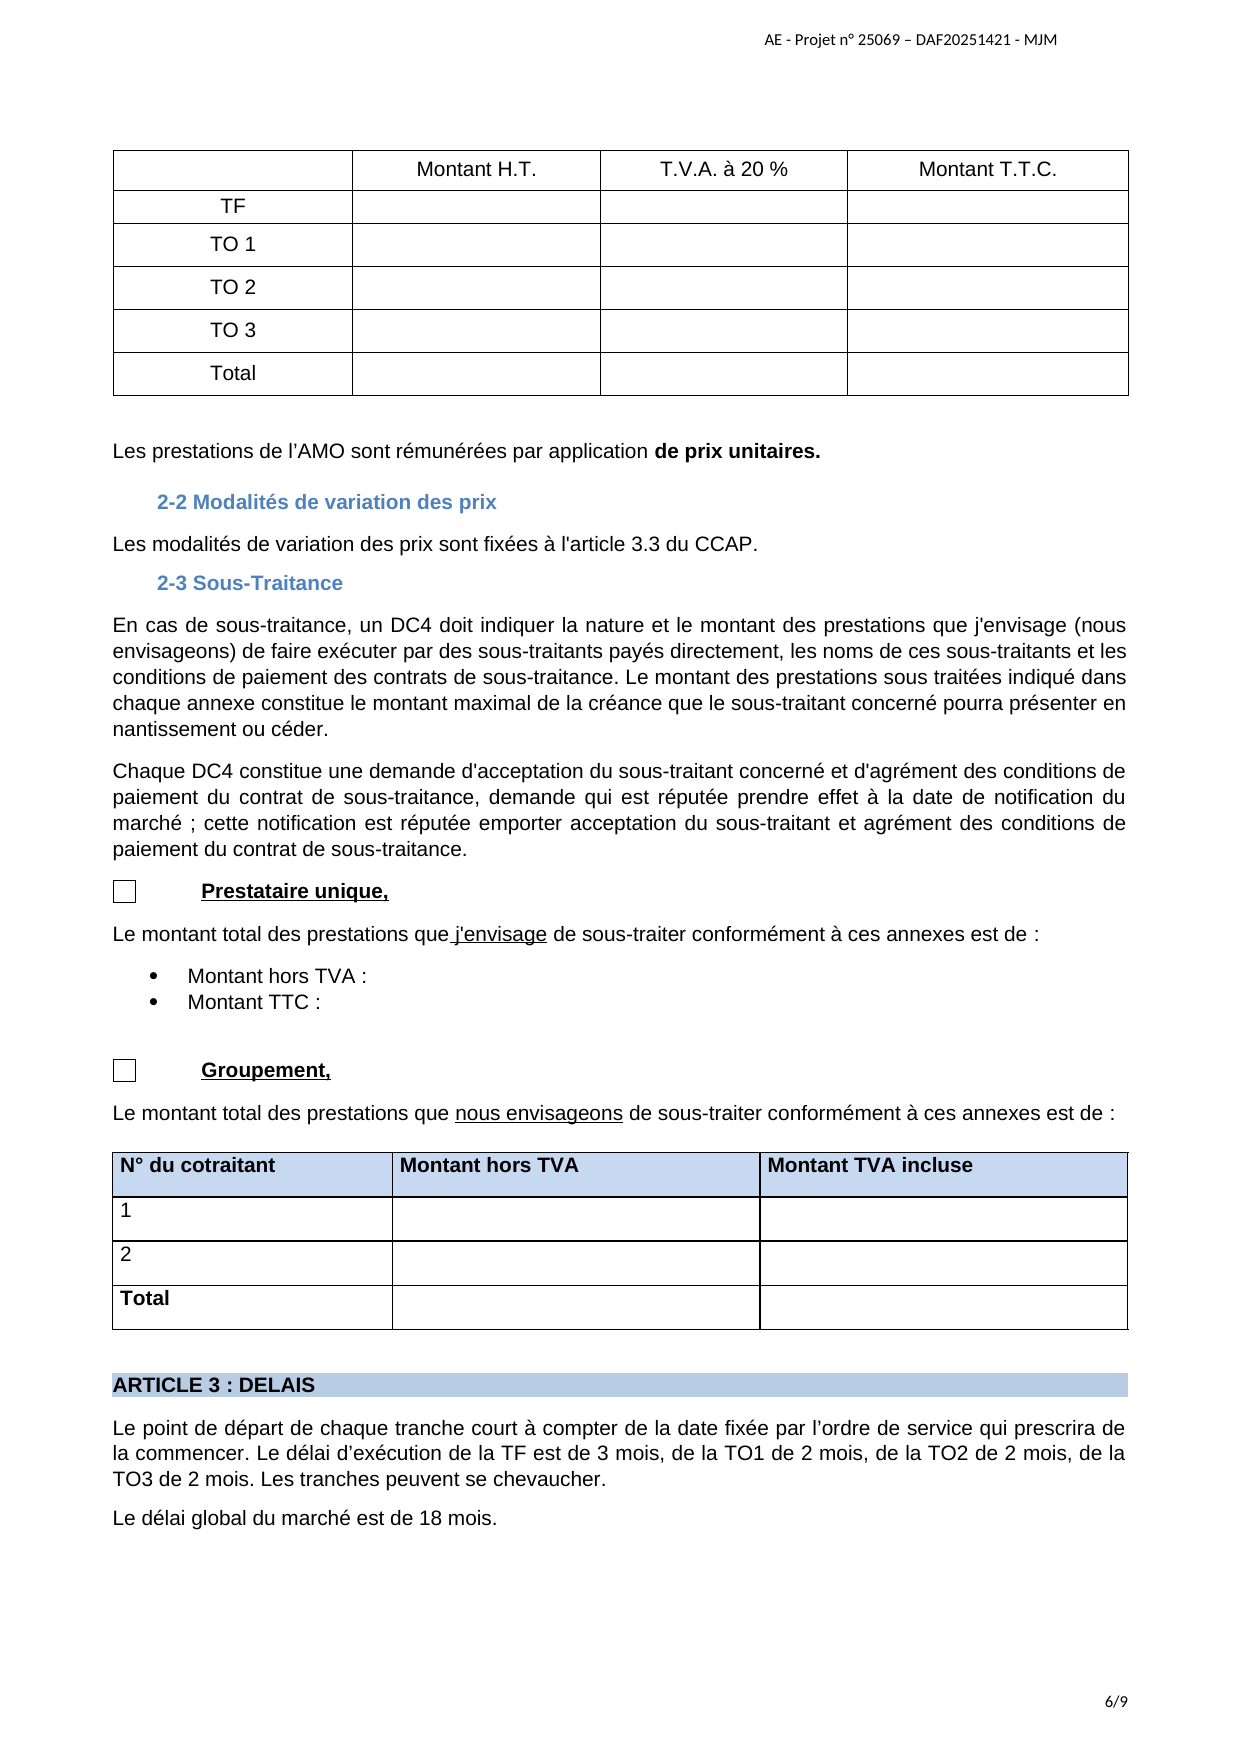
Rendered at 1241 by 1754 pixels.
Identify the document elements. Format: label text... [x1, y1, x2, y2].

table_cell [393, 1242, 759, 1284]
table_cell [848, 191, 1128, 223]
table_cell [353, 191, 600, 223]
text Les prestations de l’AMO sont rémunérées par application de prix unitaires. [112, 439, 1128, 463]
table_cell [601, 310, 847, 352]
list Les modalités de variation des prix sont fixées à l'article 3.3 du CCAP. [112, 532, 1128, 556]
table_cell TF [114, 191, 352, 223]
table_header N° du cotraitant [113, 1153, 392, 1196]
text Le point de départ de chaque tranche court à compter de la date fixée par l’ordre de service qui prescrira de la commencer. Le délai d’exécution de la TF est de 3 mois, de la TO1 de 2 mois, de la TO2 de 2 mois, de la TO3 de 2 mois. Les tranches peuvent se chevaucher. [112, 1415, 1128, 1491]
table_header Montant hors TVA [393, 1153, 759, 1196]
text Chaque DC4 constitue une demande d'acceptation du sous-traitant concerné et d'agrément des conditions de paiement du contrat de sous-traitance, demande qui est réputée prendre effet à la date de notification du marché ; cette notification est réputée emporter acceptation du sous-traitant et agrément des conditions de paiement du contrat de sous-traitance. [112, 759, 1128, 860]
table_cell [761, 1286, 1127, 1329]
table_cell 2 [113, 1242, 392, 1284]
table_header Montant TVA incluse [761, 1153, 1127, 1196]
table_cell [393, 1286, 759, 1329]
table_cell [353, 224, 600, 266]
text En cas de sous-traitance, un DC4 doit indiquer la nature et le montant des prestations que j'envisage (nous envisageons) de faire exécuter par des sous-traitants payés directement, les noms de ces sous-traitants et les conditions de paiement des contrats de sous-traitance. Le montant des prestations sous traitées indiqué dans chaque annexe constitue le montant maximal de la créance que le sous-traitant concerné pourra présenter en nantissement ou céder. [112, 613, 1128, 740]
list Le montant total des prestations que j'envisage de sous-traiter conformément à ces annexes est de : [112, 921, 1128, 945]
table_cell Total [114, 353, 352, 395]
table_cell TO 1 [114, 224, 352, 266]
table_header Montant T.T.C. [848, 151, 1128, 189]
table_cell [353, 353, 600, 395]
table_cell [848, 224, 1128, 266]
table_cell [848, 310, 1128, 352]
table_cell [848, 267, 1128, 309]
table_cell [848, 353, 1128, 395]
text Groupement, [112, 1058, 1128, 1082]
list Montant TTC : [150, 990, 1128, 1014]
table_cell [353, 310, 600, 352]
table_cell [601, 267, 847, 309]
text 2-2 Modalités de variation des prix [142, 490, 1200, 514]
table_cell [761, 1242, 1127, 1284]
table_cell [761, 1198, 1127, 1240]
text Prestataire unique, [112, 879, 1128, 903]
table_cell [393, 1198, 759, 1240]
subtitle ARTICLE 3 : DELAIS [112, 1373, 1128, 1397]
table_cell 1 [113, 1198, 392, 1240]
table_cell [601, 191, 847, 223]
list Le montant total des prestations que nous envisageons de sous-traiter conformément à ces annexes est de : [112, 1101, 1128, 1125]
table_cell Total [113, 1286, 392, 1329]
table_cell [353, 267, 600, 309]
text 2-3 Sous-Traitance [142, 571, 1200, 594]
table_header [114, 151, 352, 189]
list Montant hors TVA : [150, 964, 1128, 988]
table_header Montant H.T. [353, 151, 600, 189]
table_cell TO 3 [114, 310, 352, 352]
table_cell [601, 224, 847, 266]
table_header T.V.A. à 20 % [601, 151, 847, 189]
table_cell [601, 353, 847, 395]
table_cell TO 2 [114, 267, 352, 309]
list Le délai global du marché est de 18 mois. [112, 1505, 1128, 1529]
